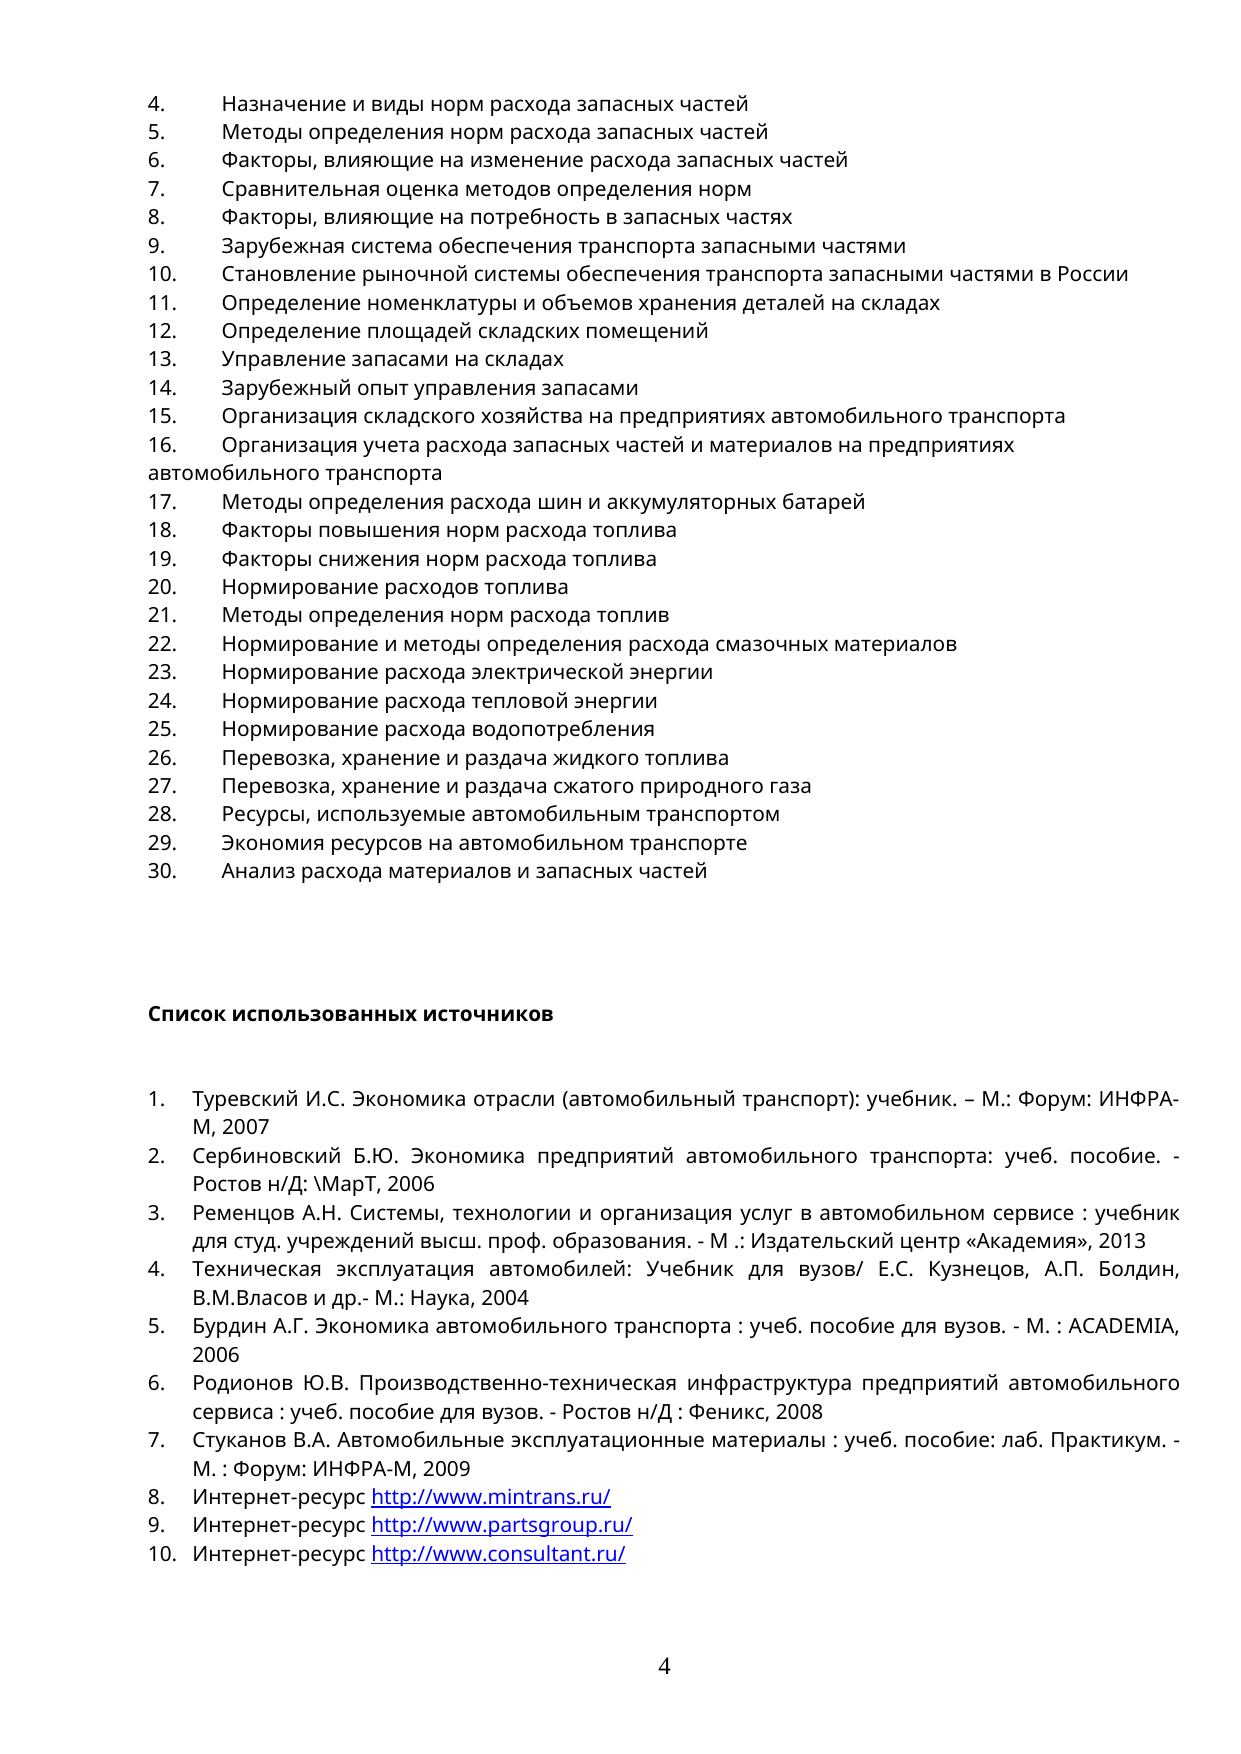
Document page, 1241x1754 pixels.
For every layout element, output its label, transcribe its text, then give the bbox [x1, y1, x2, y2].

list Организация складского хозяйства на предприятиях автомобильного транспорта [148, 401, 1181, 430]
list Интернет-ресурс http://www.consultant.ru/ [148, 1539, 1181, 1567]
list Сравнительная оценка методов определения норм [148, 174, 1181, 202]
list Становление рыночной системы обеспечения транспорта запасными частями в России [148, 259, 1181, 288]
list Бурдин А.Г. Экономика автомобильного транспорта : учеб. пособие для вузов. - М. : ACADEMIA, 2006 [148, 1311, 1181, 1368]
list Методы определения норм расхода топлив [148, 601, 1181, 629]
list Анализ расхода материалов и запасных частей [148, 856, 1181, 885]
list Факторы, влияющие на потребность в запасных частях [148, 202, 1181, 231]
list Экономия ресурсов на автомобильном транспорте [148, 828, 1181, 856]
list Определение номенклатуры и объемов хранения деталей на складах [148, 288, 1181, 316]
list Организация учета расхода запасных частей и материалов на предприятиях автомобильного транспорта [148, 430, 1181, 487]
list Перевозка, хранение и раздача сжатого природного газа [148, 771, 1181, 799]
list Перевозка, хранение и раздача жидкого топлива [148, 743, 1181, 771]
list Нормирование расходов топлива [148, 572, 1181, 601]
list Определение площадей складских помещений [148, 316, 1181, 344]
list Назначение и виды норм расхода запасных частей [148, 89, 1181, 117]
list Методы определения расхода шин и аккумуляторных батарей [148, 487, 1181, 515]
list Зарубежная система обеспечения транспорта запасными частями [148, 231, 1181, 259]
list Нормирование и методы определения расхода смазочных материалов [148, 629, 1181, 657]
list Стуканов В.А. Автомобильные эксплуатационные материалы : учеб. пособие: лаб. Практикум. - М. : Форум: ИНФРА-М, 2009 [148, 1425, 1181, 1482]
list Техническая эксплуатация автомобилей: Учебник для вузов/ Е.С. Кузнецов, А.П. Болдин, В.М.Власов и др.- М.: Наука, 2004 [148, 1254, 1181, 1311]
list Ресурсы, используемые автомобильным транспортом [148, 799, 1181, 828]
list Туревский И.С. Экономика отрасли (автомобильный транспорт): учебник. – М.: Форум: ИНФРА-М, 2007 [148, 1084, 1181, 1141]
list Нормирование расхода водопотребления [148, 714, 1181, 743]
list Управление запасами на складах [148, 344, 1181, 373]
list Факторы, влияющие на изменение расхода запасных частей [148, 146, 1181, 174]
list Факторы снижения норм расхода топлива [148, 544, 1181, 572]
list Родионов Ю.В. Производственно-техническая инфраструктура предприятий автомобильного сервиса : учеб. пособие для вузов. - Ростов н/Д : Феникс, 2008 [148, 1368, 1181, 1425]
list Нормирование расхода электрической энергии [148, 657, 1181, 686]
list Сербиновский Б.Ю. Экономика предприятий автомобильного транспорта: учеб. пособие. - Ростов н/Д: \МарТ, 2006 [148, 1141, 1181, 1198]
list Интернет-ресурс http://www.partsgroup.ru/ [148, 1511, 1181, 1539]
list Методы определения норм расхода запасных частей [148, 117, 1181, 146]
list Нормирование расхода тепловой энергии [148, 686, 1181, 714]
list Ременцов А.Н. Системы, технологии и организация услуг в автомобильном сервисе : учебник для студ. учреждений высш. проф. образования. - М .: Издательский центр «Академия», 2013 [148, 1198, 1181, 1254]
list Интернет-ресурс http://www.mintrans.ru/ [148, 1482, 1181, 1511]
list Зарубежный опыт управления запасами [148, 373, 1181, 401]
text Список использованных источников [148, 999, 1181, 1027]
list Факторы повышения норм расхода топлива [148, 515, 1181, 544]
